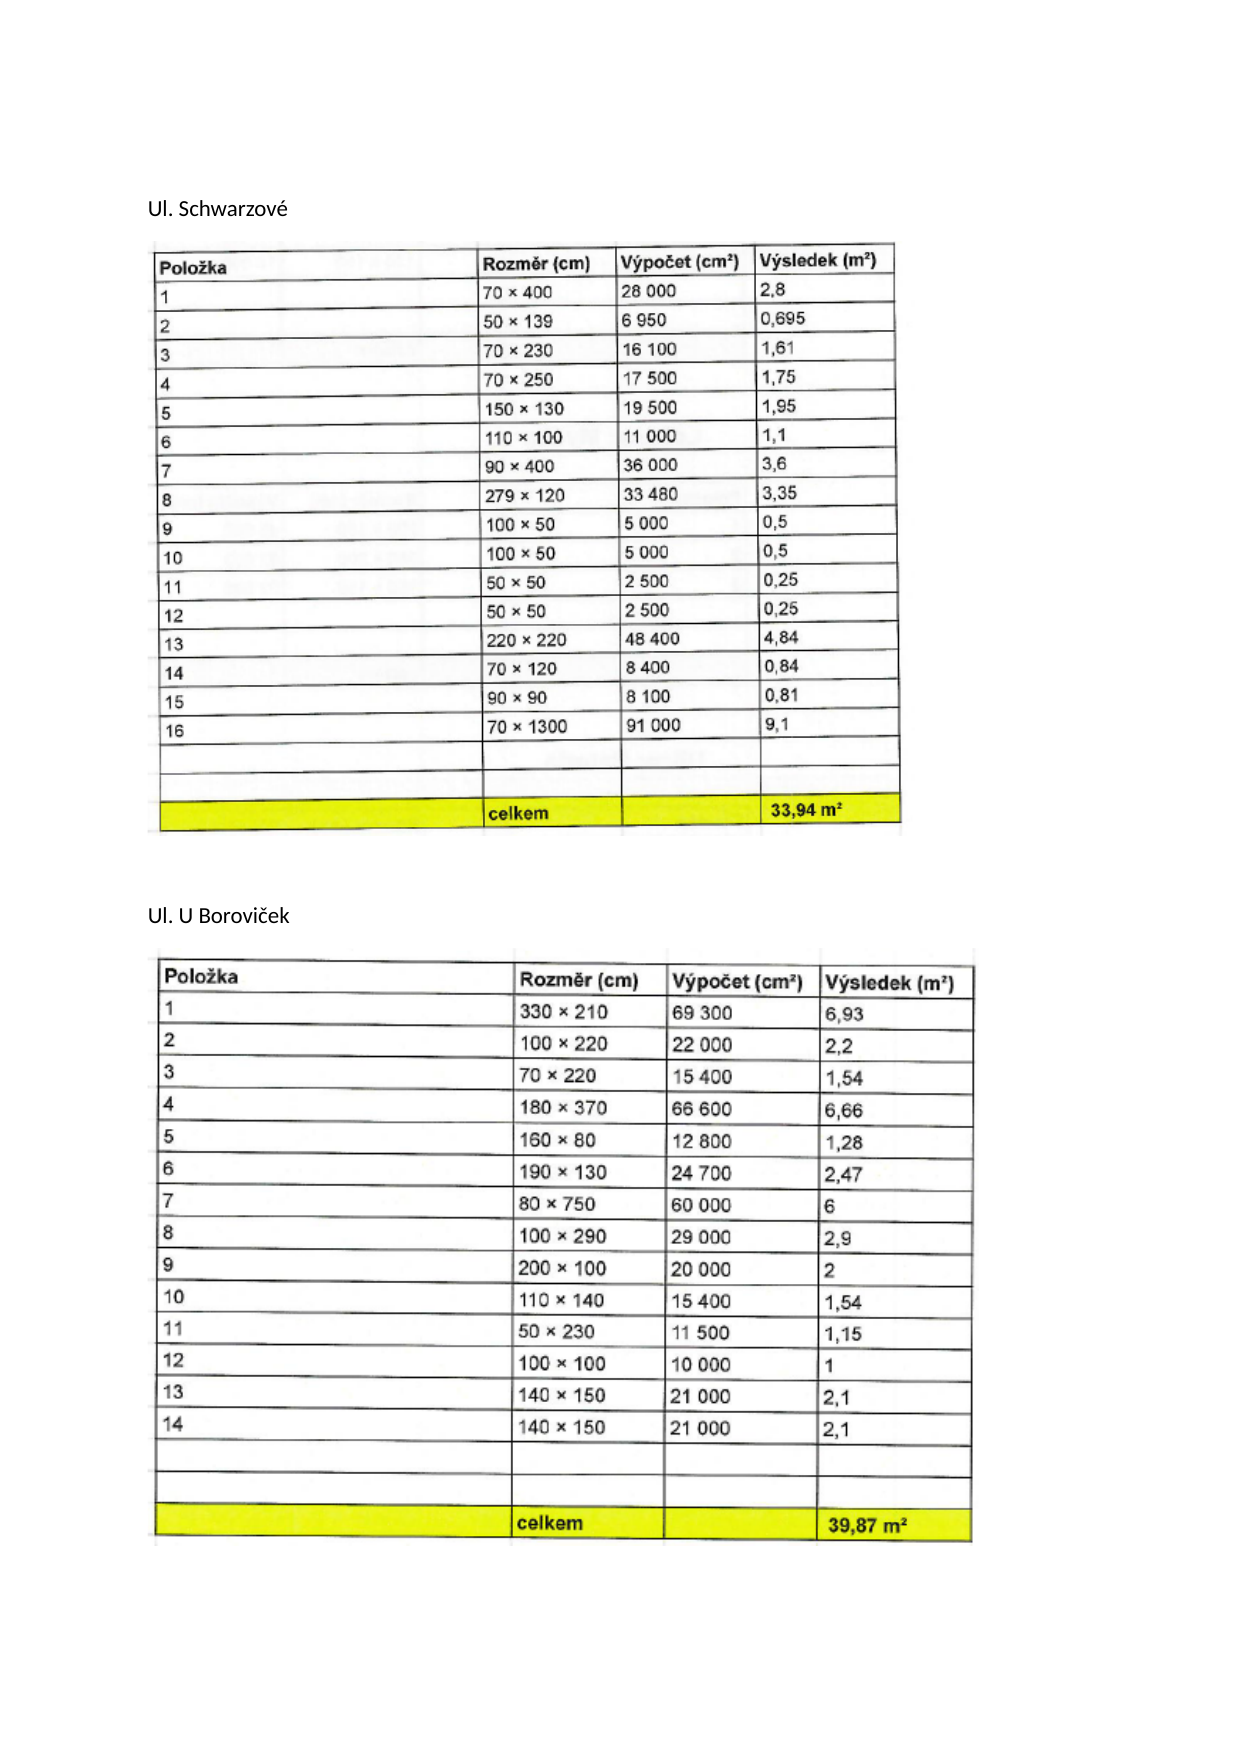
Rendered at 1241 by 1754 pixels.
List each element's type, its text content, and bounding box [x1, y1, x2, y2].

text Ul. U Boroviček [148, 901, 1093, 929]
picture [147, 241, 915, 836]
text Ul. Schwarzové [148, 194, 1093, 222]
picture [147, 948, 979, 1546]
